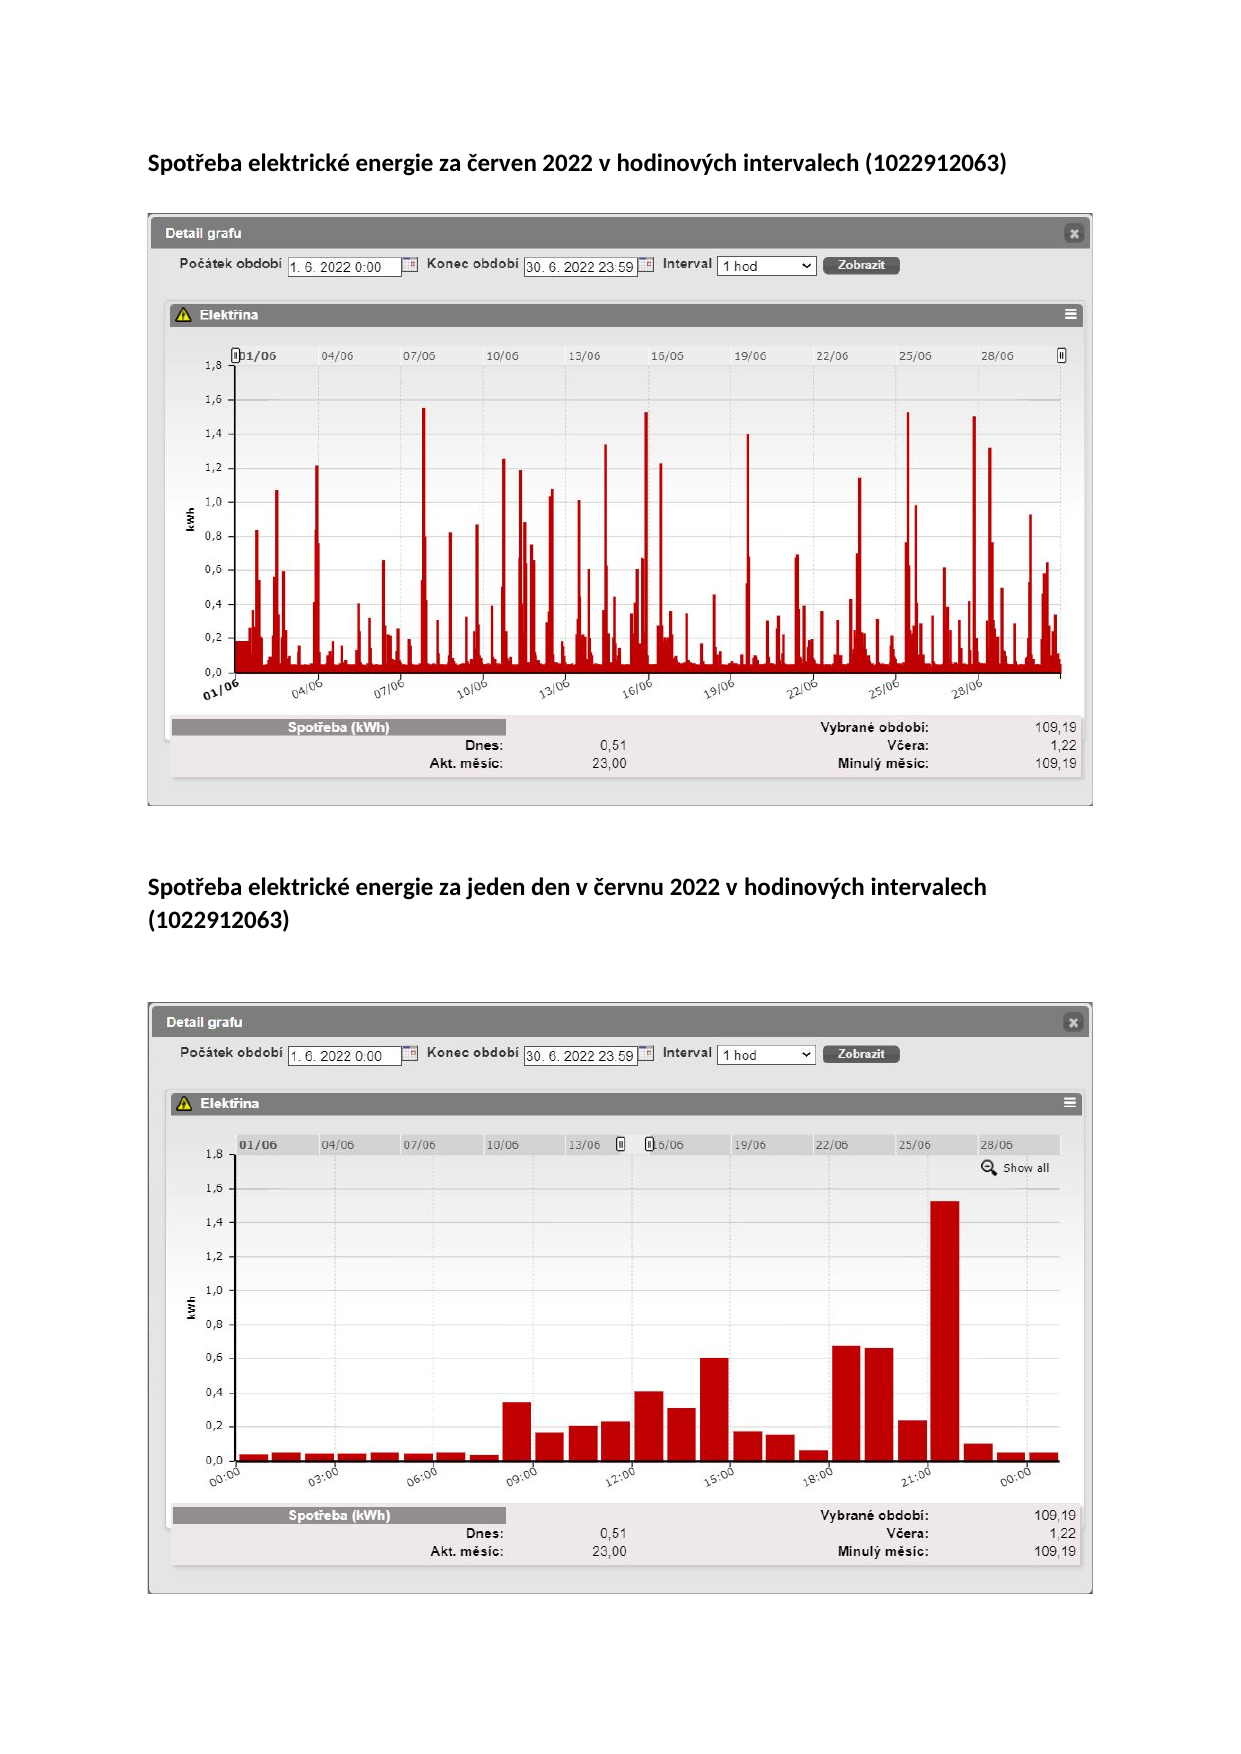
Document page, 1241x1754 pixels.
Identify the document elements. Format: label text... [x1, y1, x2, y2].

picture [147, 213, 1093, 806]
text Spotřeba elektrické energie za červen 2022 v hodinových intervalech (1022912063) [148, 148, 1093, 178]
text Spotřeba elektrické energie za jeden den v červnu 2022 v hodinových intervalech [148, 871, 1093, 902]
picture [147, 1002, 1093, 1594]
text (1022912063) [148, 904, 1093, 934]
